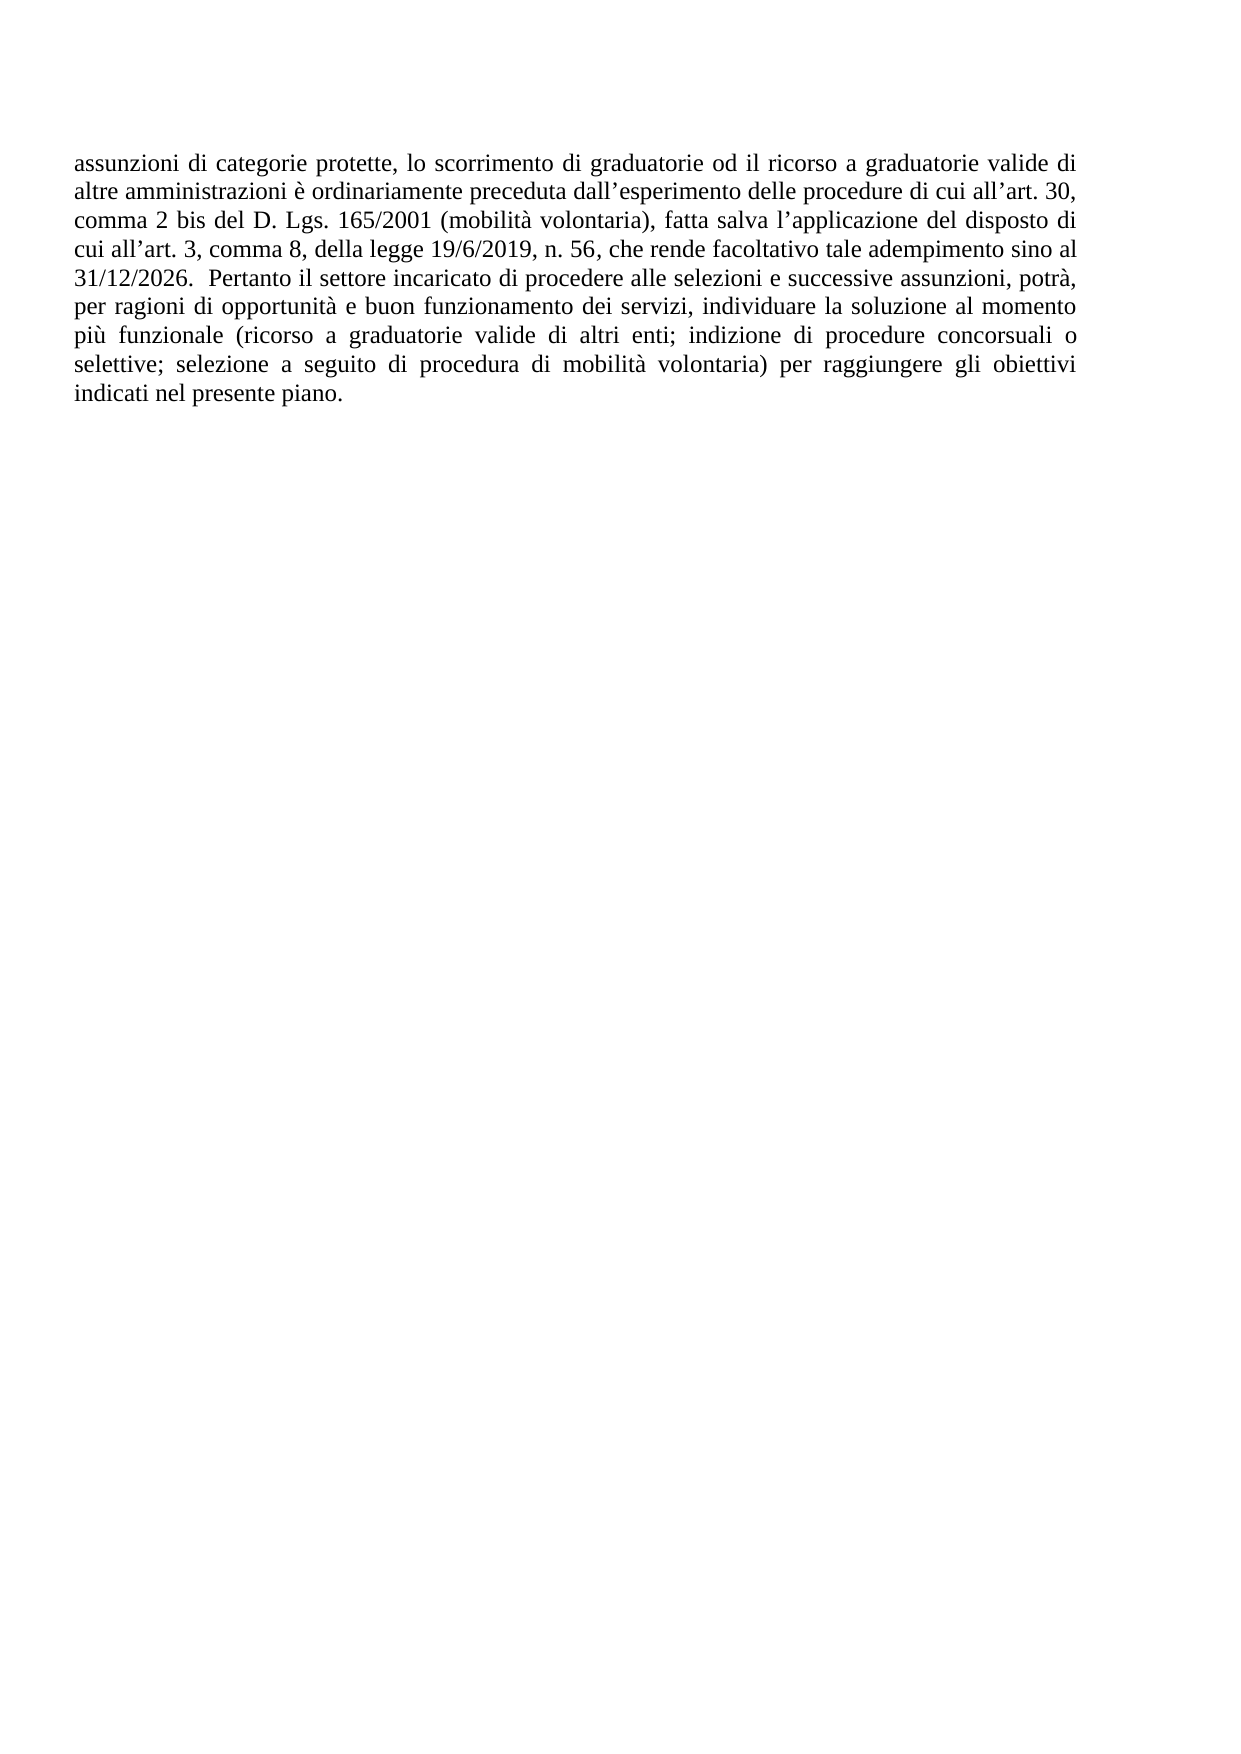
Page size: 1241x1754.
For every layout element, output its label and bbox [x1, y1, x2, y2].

text [74, 148, 1078, 406]
